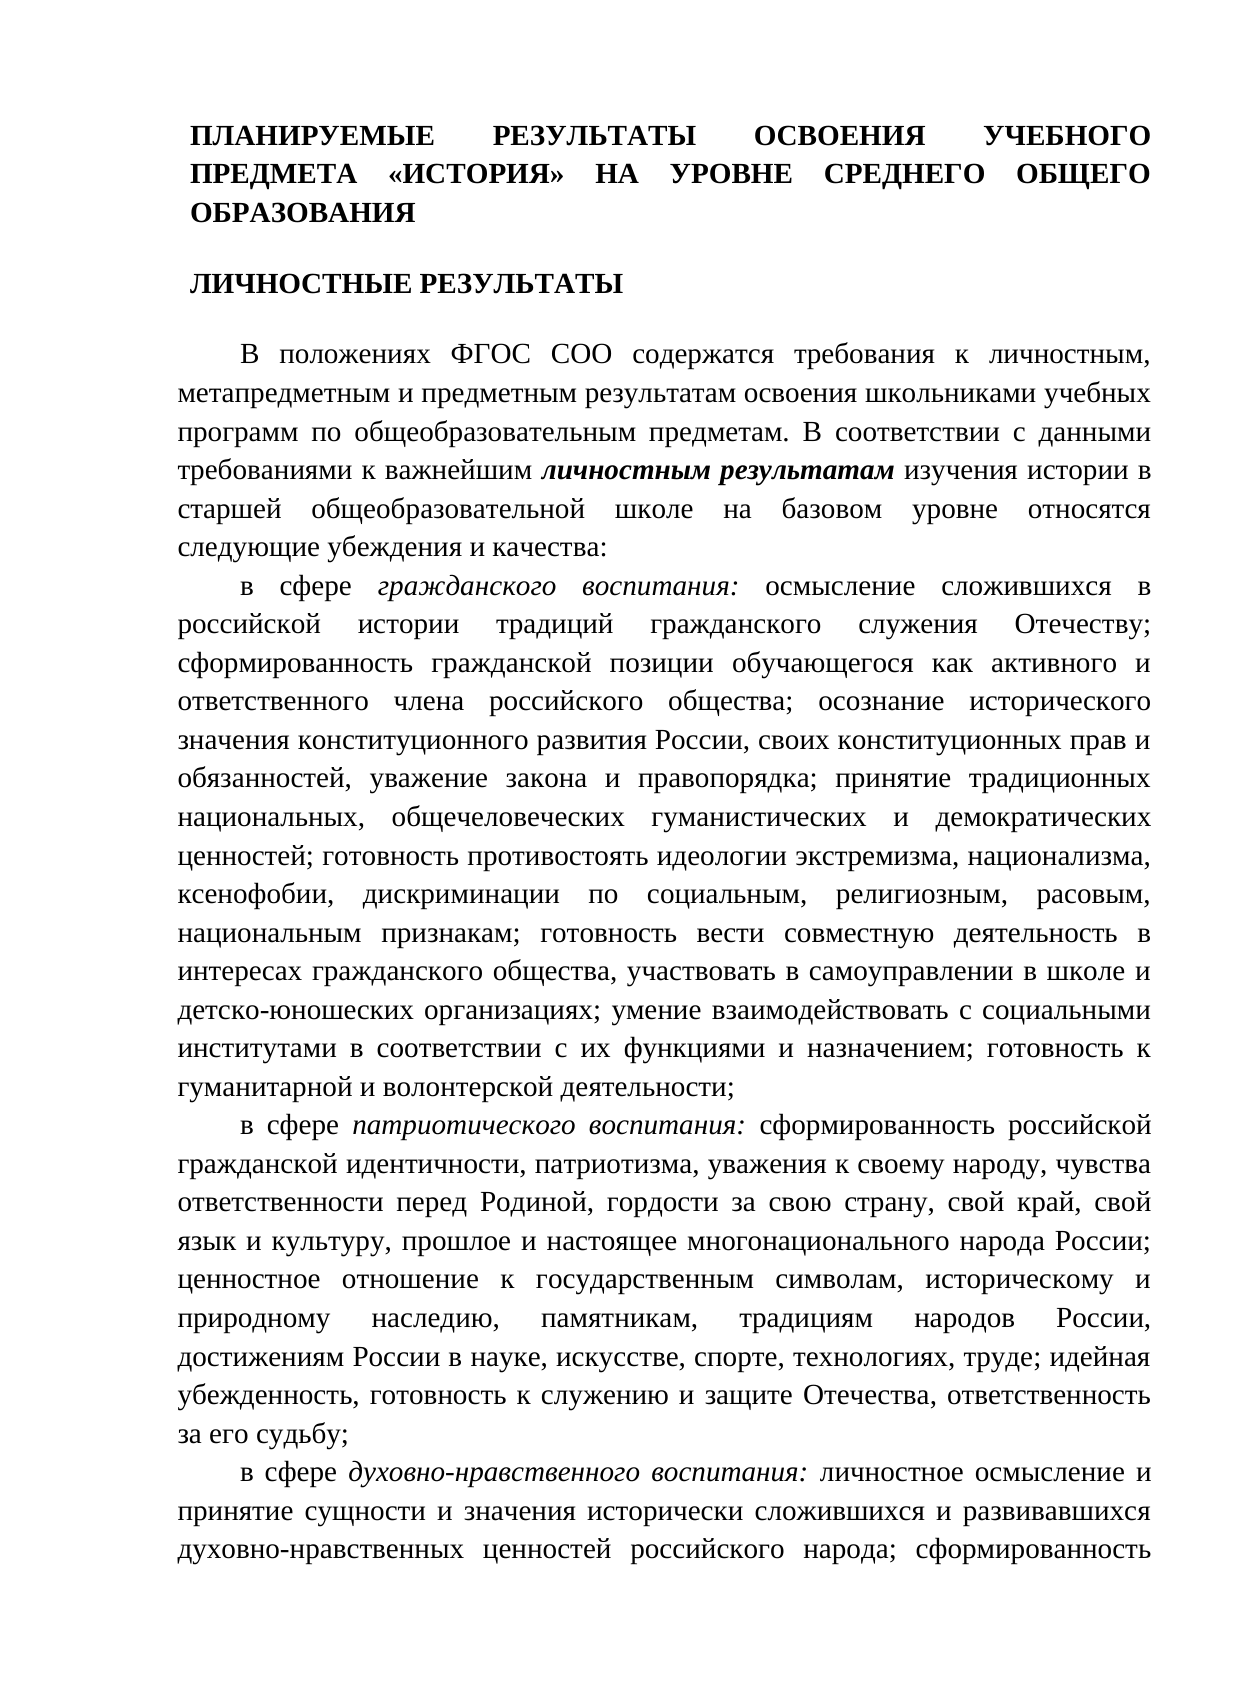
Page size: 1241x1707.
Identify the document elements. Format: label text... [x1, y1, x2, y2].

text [177, 1454, 1152, 1565]
text ЛИЧНОСТНЫЕ РЕЗУЛЬТАТЫ [190, 266, 1152, 299]
text в сфере патриотического воспитания: сформированность российской гражданской идентичности, патриотизма, уважения к своему народу, чувства ответственности перед Родиной, гордости за свою страну, свой край, свой язык и культуру, прошлое и настоящее многонационального народа России; ценностное отношение к государственным символам, историческому и природному наследию, памятникам, традициям народов России, достижениям России в науке, искусстве, спорте, технологиях, труде; идейная убежденность, готовность к служению и защите Отечества, ответственность за его судьбу; [177, 1107, 1152, 1449]
text в сфере гражданского воспитания: осмысление сложившихся в российской истории традиций гражданского служения Отечеству; сформированность гражданской позиции обучающегося как активного и ответственного члена российского общества; осознание исторического значения конституционного развития России, своих конституционных прав и обязанностей, уважение закона и правопорядка; принятие традиционных национальных, общечеловеческих гуманистических и демократических ценностей; готовность противостоять идеологии экстремизма, национализма, ксенофобии, дискриминации по социальным, религиозным, расовым, национальным признакам; готовность вести совместную деятельность в интересах гражданского общества, участвовать в самоуправлении в школе и детско-юношеских организациях; умение взаимодействовать с социальными институтами в соответствии с их функциями и назначением; готовность к гуманитарной и волонтерской деятельности; [177, 568, 1152, 1102]
text ПЛАНИРУЕМЫЕ РЕЗУЛЬТАТЫ ОСВОЕНИЯ УЧЕБНОГО ПРЕДМЕТА «ИСТОРИЯ» НА УРОВНЕ СРЕДНЕГО ОБЩЕГО ОБРАЗОВАНИЯ [190, 118, 1152, 229]
text В положениях ФГОС СОО содержатся требования к личностным, метапредметным и предметным результатам освоения школьниками учебных программ по общеобразовательным предметам. В соответствии с данными требованиями к важнейшим личностным результатам изучения истории в старшей общеобразовательной школе на базовом уровне относятся следующие убеждения и качества: [177, 337, 1152, 563]
